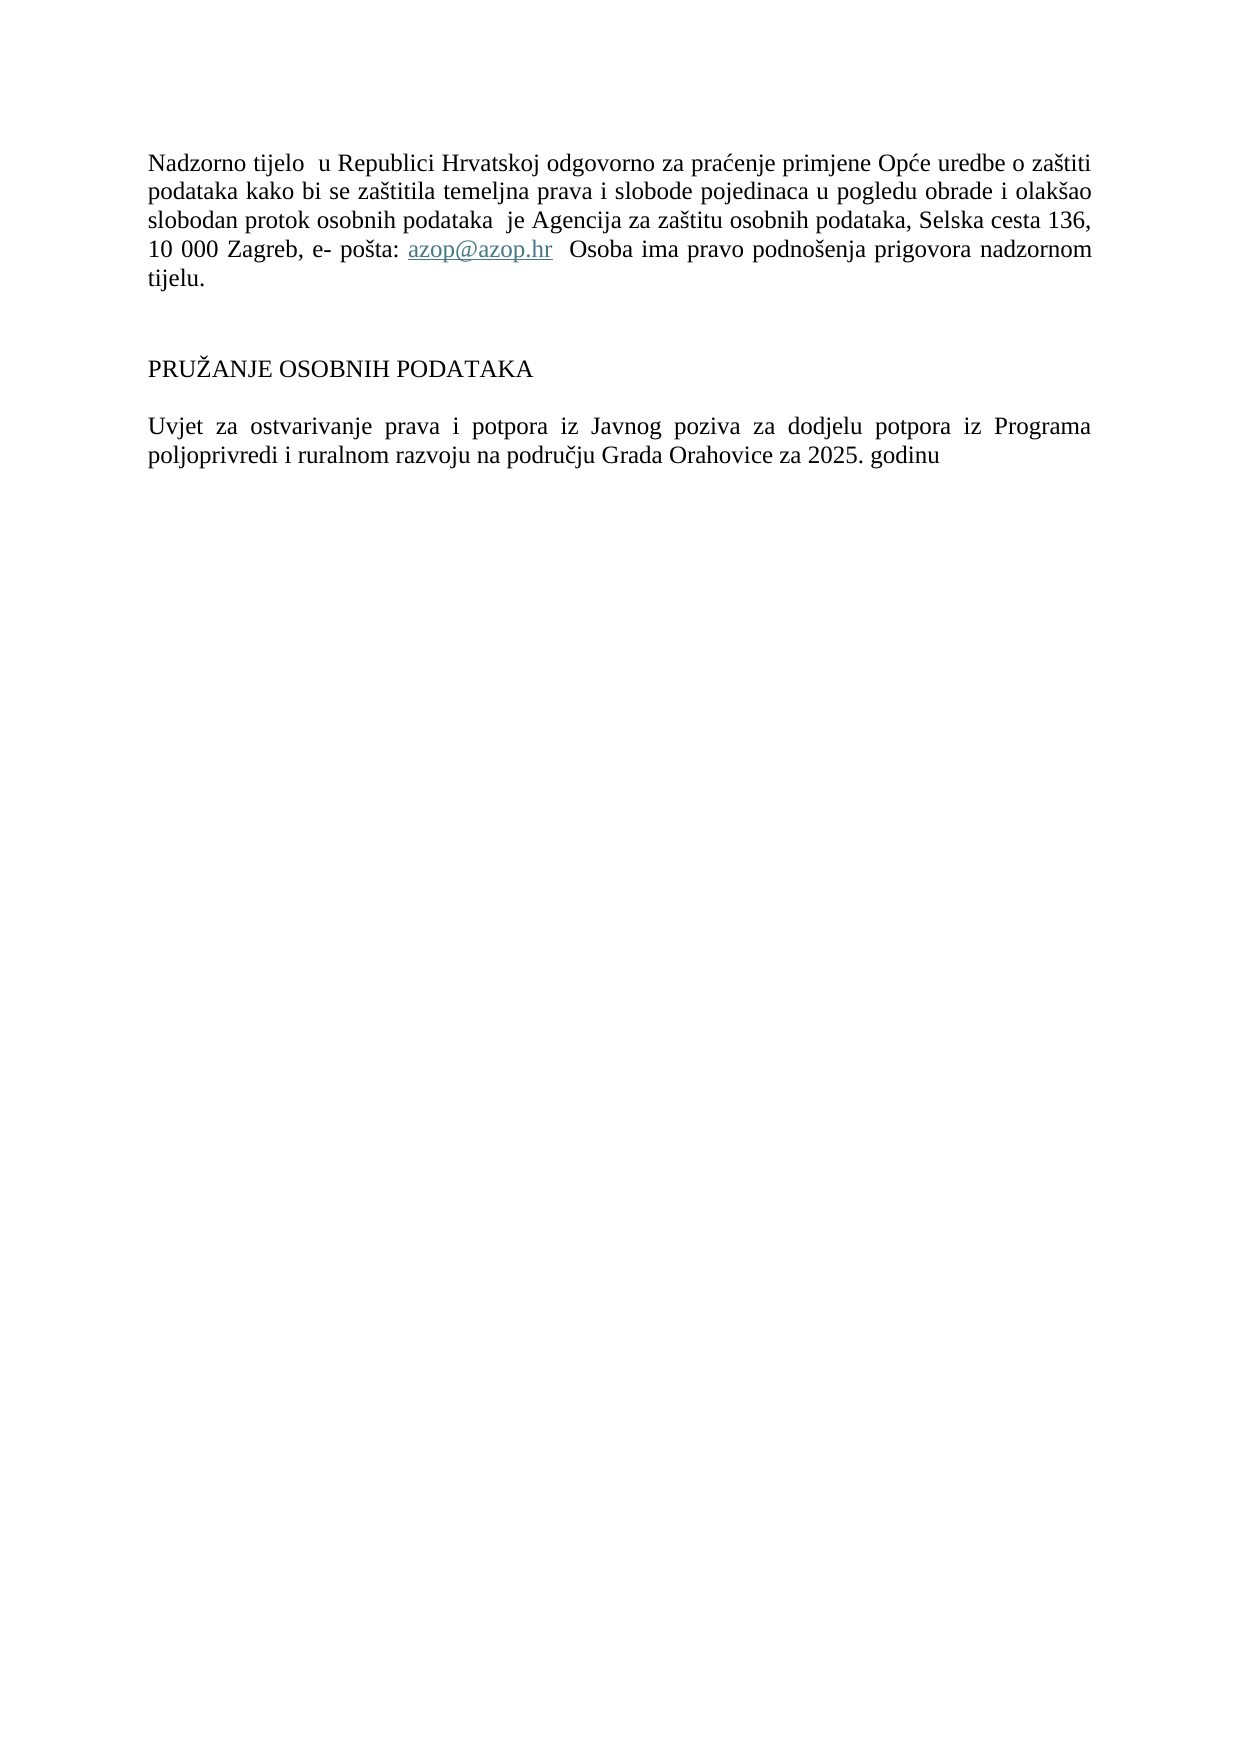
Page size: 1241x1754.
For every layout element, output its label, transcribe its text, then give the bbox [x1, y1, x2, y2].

text Uvjet za ostvarivanje prava i potpora iz Javnog poziva za dodjelu potpora iz Programa poljoprivredi i ruralnom razvoju na području Grada Orahovice za 2025. godinu [148, 411, 1093, 469]
text Nadzorno tijelo u Republici Hrvatskoj odgovorno za praćenje primjene Opće uredbe o zaštiti podataka kako bi se zaštitila temeljna prava i slobode pojedinaca u pogledu obrade i olakšao slobodan protok osobnih podataka je Agencija za zaštitu osobnih podataka, Selska cesta 136, 10 000 Zagreb, e- pošta: azop@azop.hr Osoba ima pravo podnošenja prigovora nadzornom tijelu. [148, 148, 1093, 291]
text PRUŽANJE OSOBNIH PODATAKA [148, 354, 1093, 383]
